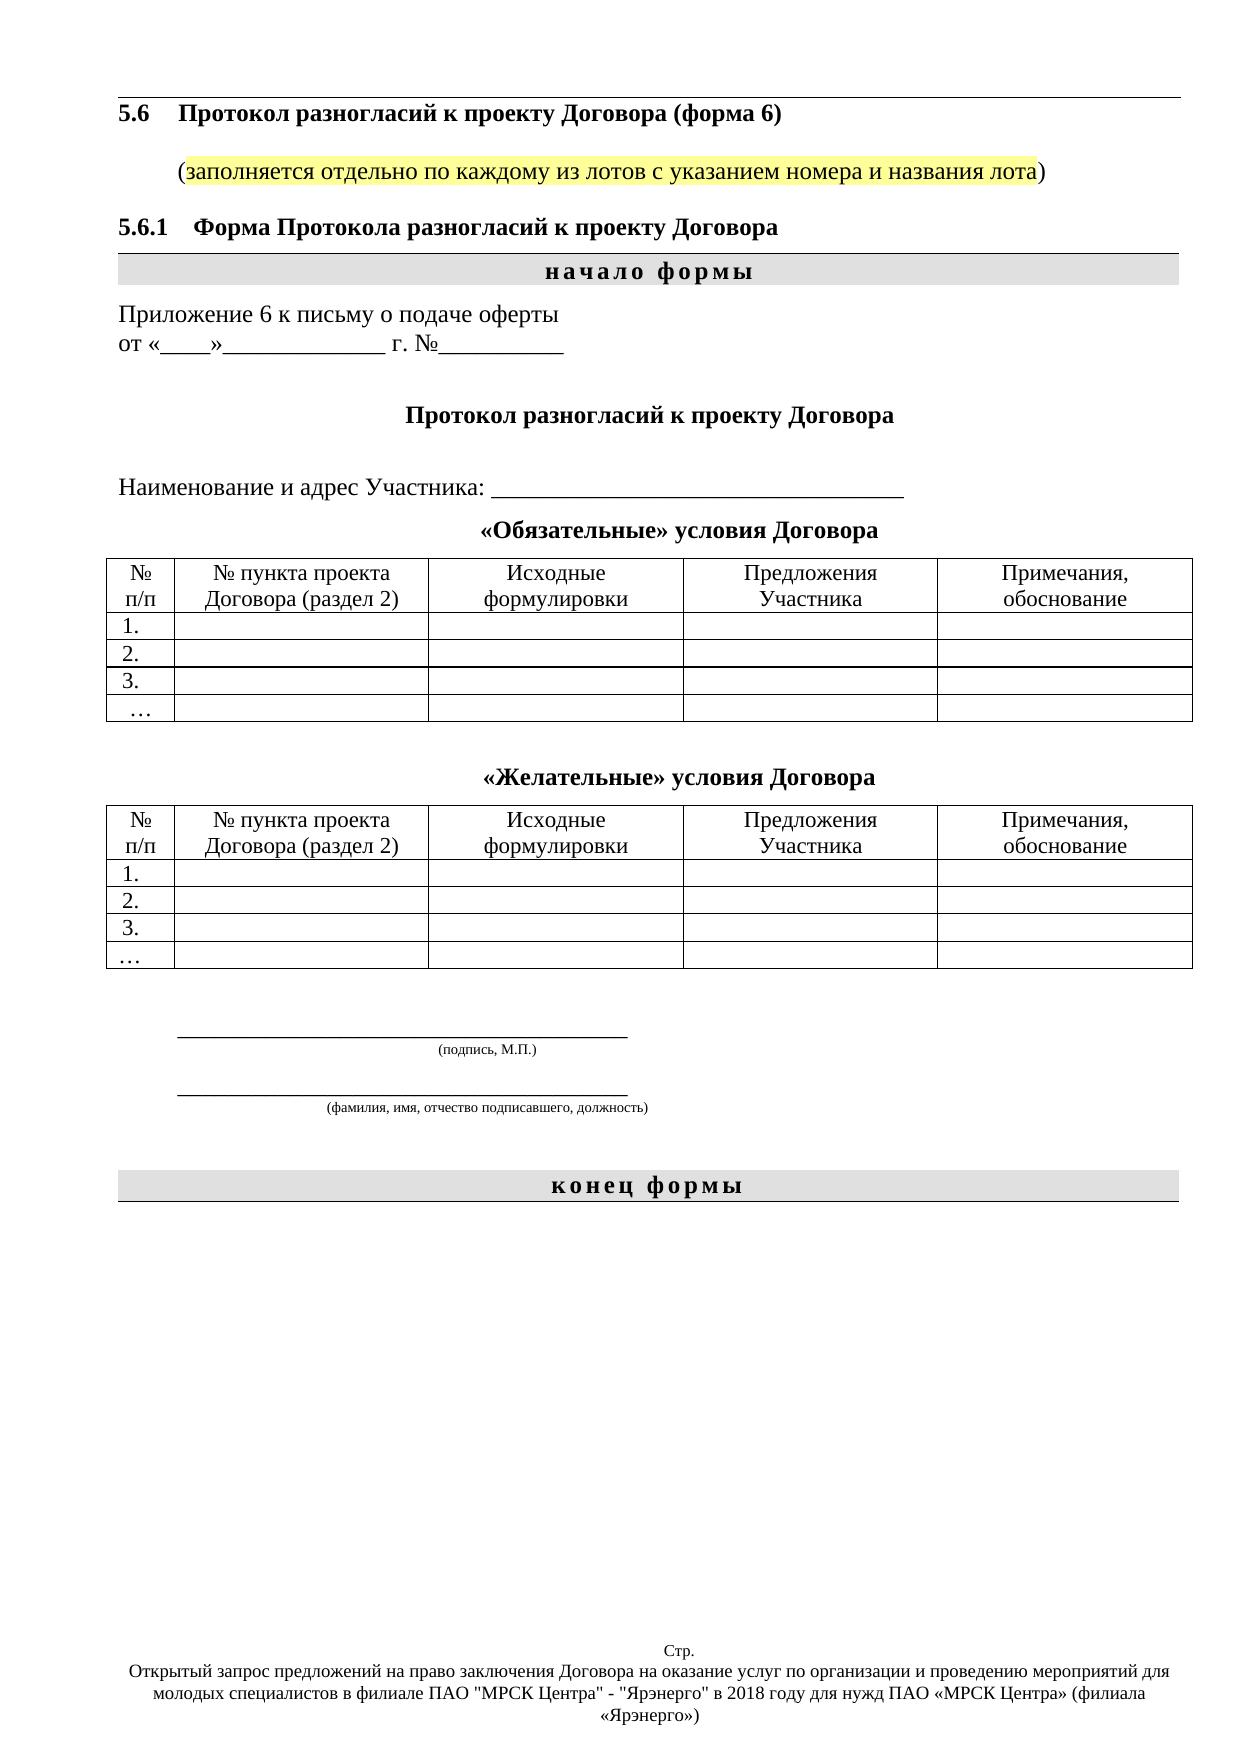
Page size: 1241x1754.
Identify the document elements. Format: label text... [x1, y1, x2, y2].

table_cell [684, 640, 937, 666]
subtitle Форма Протокола разногласий к проекту Договора [118, 212, 1181, 240]
text конец формы [118, 1170, 1179, 1201]
table_cell [684, 887, 937, 913]
table_cell [938, 914, 1192, 941]
table_cell [107, 887, 174, 913]
table_cell [175, 668, 428, 694]
table_header № пункта проекта Договора (раздел 2) [175, 559, 428, 612]
table_cell [107, 668, 174, 694]
table_cell [684, 942, 937, 968]
table_header Исходные формулировки [429, 806, 683, 858]
text Приложение 6 к письму о подаче оферты от «____»_____________ г. №__________ [118, 299, 1181, 357]
table_cell [429, 640, 683, 666]
table_header Примечания, обоснование [938, 806, 1192, 858]
table_cell [684, 695, 937, 721]
text начало формы [118, 254, 1179, 285]
text Протокол разногласий к проекту Договора [118, 400, 1181, 428]
table_cell [107, 640, 174, 666]
table_cell [175, 860, 428, 886]
table_cell [938, 887, 1192, 913]
text (подпись, М.П.) [118, 1041, 797, 1070]
table_header № п/п [107, 806, 174, 858]
table_cell [938, 640, 1192, 666]
text ____________________________________ [118, 1012, 1181, 1041]
table_header Предложения Участника [684, 806, 937, 858]
text Наименование и адрес Участника: _________________________________ [118, 472, 1181, 500]
table_cell [107, 914, 174, 941]
table_cell [175, 640, 428, 666]
table_cell [938, 695, 1192, 721]
text «Желательные» условия Договора [118, 762, 1181, 790]
table_cell [684, 668, 937, 694]
table_cell [175, 613, 428, 639]
table_cell [684, 914, 937, 941]
table_cell [684, 613, 937, 639]
table_cell [175, 887, 428, 913]
subtitle Протокол разногласий к проекту Договора (форма 6) [118, 98, 1181, 127]
table_cell [175, 942, 428, 968]
table_cell [429, 942, 683, 968]
text ____________________________________ [118, 1070, 1181, 1098]
table_cell [429, 887, 683, 913]
table_header Исходные формулировки [429, 559, 683, 612]
table_cell [684, 860, 937, 886]
table_cell [938, 613, 1192, 639]
table_cell [107, 860, 174, 886]
text (фамилия, имя, отчество подписавшего, должность) [118, 1098, 797, 1127]
table_cell [175, 914, 428, 941]
table_cell [429, 668, 683, 694]
table_header № п/п [107, 559, 174, 612]
table_cell [938, 942, 1192, 968]
table_cell [107, 613, 174, 639]
table_header Примечания, обоснование [938, 559, 1192, 612]
table_cell [175, 695, 428, 721]
table_cell [429, 695, 683, 721]
table_cell [429, 860, 683, 886]
table_header № пункта проекта Договора (раздел 2) [175, 806, 428, 858]
text «Обязательные» условия Договора [118, 515, 1181, 543]
table_cell [938, 668, 1192, 694]
table_cell [938, 860, 1192, 886]
table_header Предложения Участника [684, 559, 937, 612]
table_cell … [107, 942, 174, 968]
table_cell [429, 613, 683, 639]
table_cell [429, 914, 683, 941]
table_cell … [107, 695, 174, 721]
